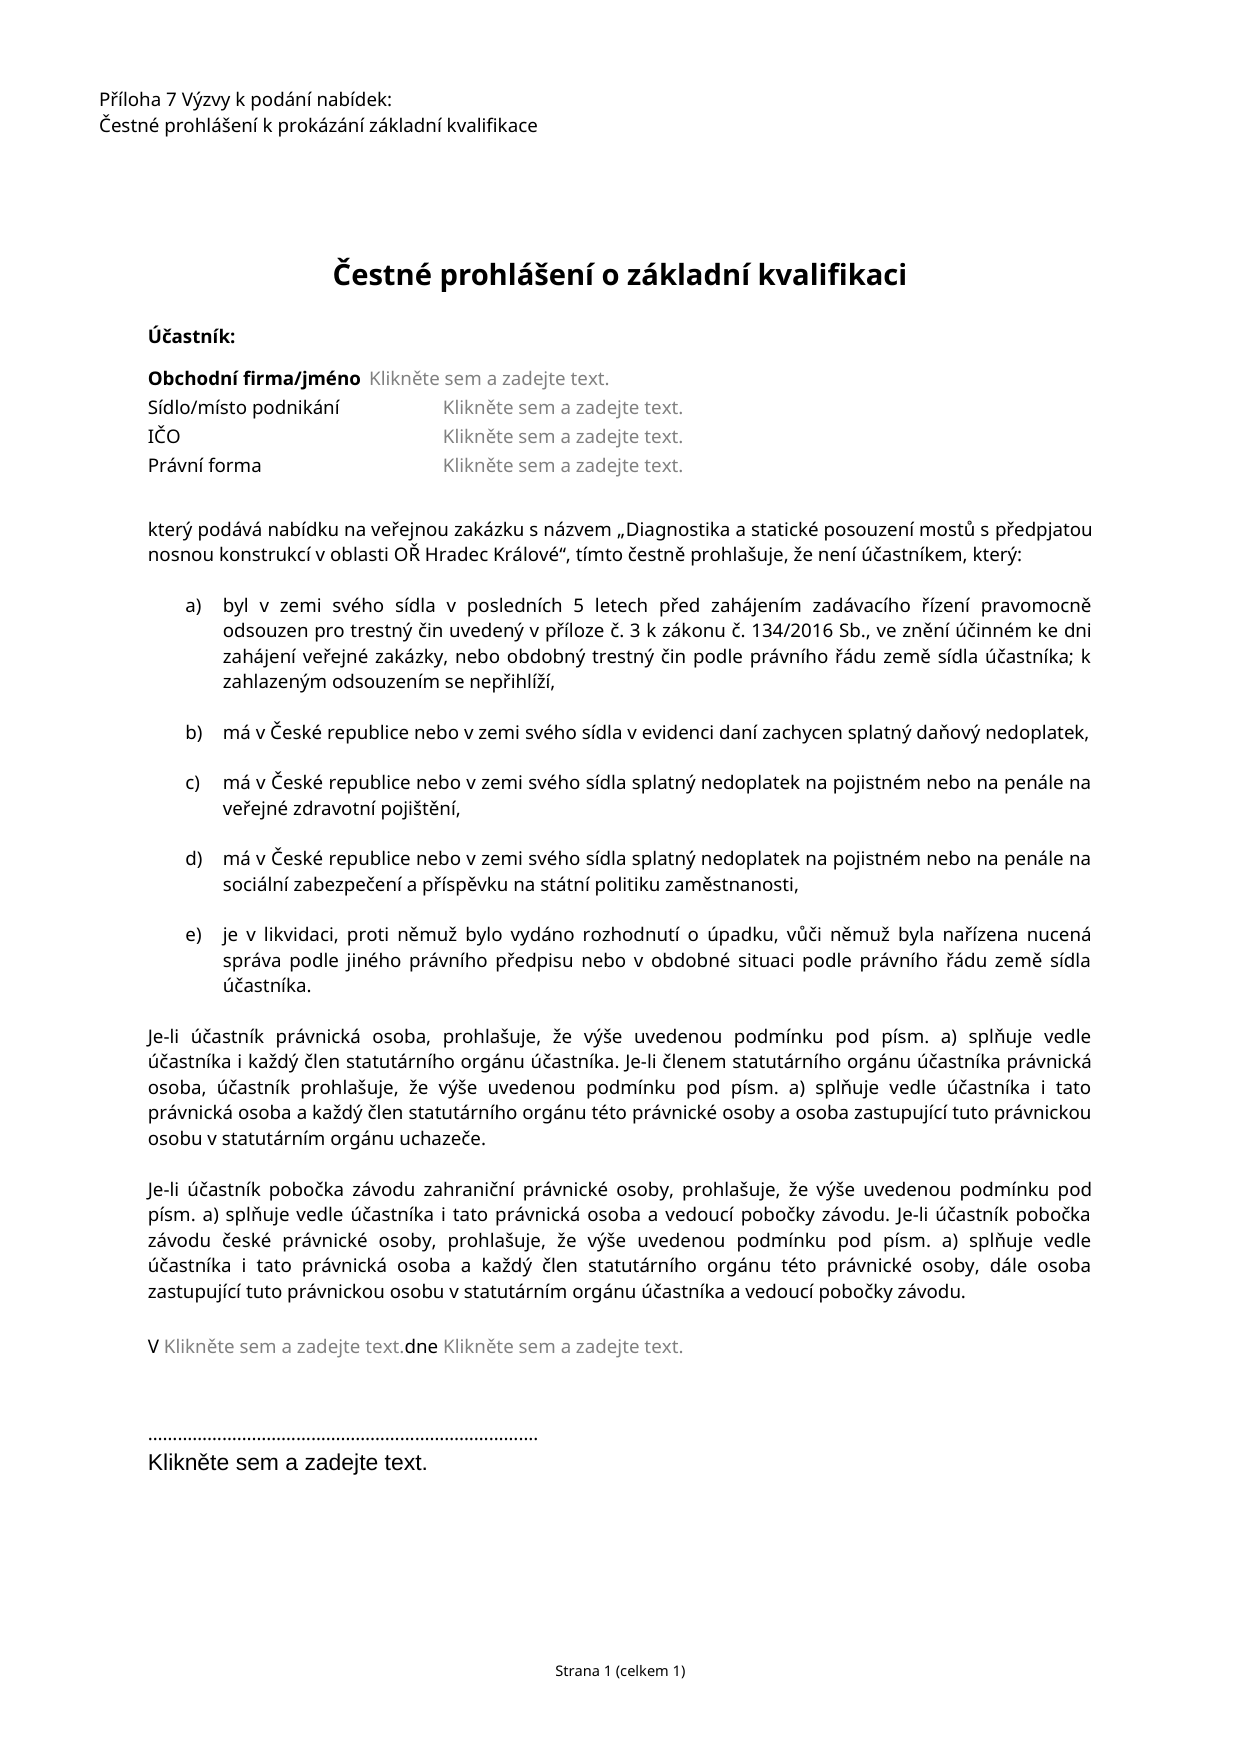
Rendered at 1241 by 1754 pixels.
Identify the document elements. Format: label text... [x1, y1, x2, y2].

text ……………………………………………………………………. [148, 1417, 1092, 1446]
title Čestné prohlášení o základní kvalifikaci [148, 254, 1093, 293]
text Obchodní firma/jméno [148, 362, 1093, 391]
text IČO [148, 420, 1093, 449]
text Právní forma [148, 449, 1093, 478]
text Účastník: [148, 318, 1093, 349]
text V dne [148, 1329, 1092, 1358]
list má v České republice nebo v zemi svého sídla splatný nedoplatek na pojistném nebo na penále na sociální zabezpečení a příspěvku na státní politiku zaměstnanosti, [185, 846, 1093, 897]
list byl v zemi svého sídla v posledních 5 letech před zahájením zadávacího řízení pravomocně odsouzen pro trestný čin uvedený v příloze č. 3 k zákonu č. 134/2016 Sb., ve znění účinném ke dni zahájení veřejné zakázky, nebo obdobný trestný čin podle právního řádu země sídla účastníka; k zahlazeným odsouzením se nepřihlíží, [185, 592, 1093, 694]
list má v České republice nebo v zemi svého sídla v evidenci daní zachycen splatný daňový nedoplatek, [185, 719, 1093, 744]
list má v České republice nebo v zemi svého sídla splatný nedoplatek na pojistném nebo na penále na veřejné zdravotní pojištění, [185, 769, 1093, 821]
text který podává nabídku na veřejnou zakázku s názvem „Diagnostika a statické posouzení mostů s předpjatou nosnou konstrukcí v oblasti OŘ Hradec Králové“, tímto čestně prohlašuje, že není účastníkem, který: [148, 516, 1093, 567]
list je v likvidaci, proti němuž bylo vydáno rozhodnutí o úpadku, vůči němuž byla nařízena nucená správa podle jiného právního předpisu nebo v obdobné situaci podle právního řádu země sídla účastníka. [185, 922, 1093, 998]
text Je-li účastník pobočka závodu zahraniční právnické osoby, prohlašuje, že výše uvedenou podmínku pod písm. a) splňuje vedle účastníka i tato právnická osoba a vedoucí pobočky závodu. Je-li účastník pobočka závodu české právnické osoby, prohlašuje, že výše uvedenou podmínku pod písm. a) splňuje vedle účastníka i tato právnická osoba a každý člen statutárního orgánu této právnické osoby, dále osoba zastupující tuto právnickou osobu v statutárním orgánu účastníka a vedoucí pobočky závodu. [148, 1176, 1093, 1304]
text Sídlo/místo podnikání [148, 391, 1093, 420]
text Je-li účastník právnická osoba, prohlašuje, že výše uvedenou podmínku pod písm. a) splňuje vedle účastníka i každý člen statutárního orgánu účastníka. Je-li členem statutárního orgánu účastníka právnická osoba, účastník prohlašuje, že výše uvedenou podmínku pod písm. a) splňuje vedle účastníka i tato právnická osoba a každý člen statutárního orgánu této právnické osoby a osoba zastupující tuto právnickou osobu v statutárním orgánu uchazeče. [148, 1023, 1093, 1151]
